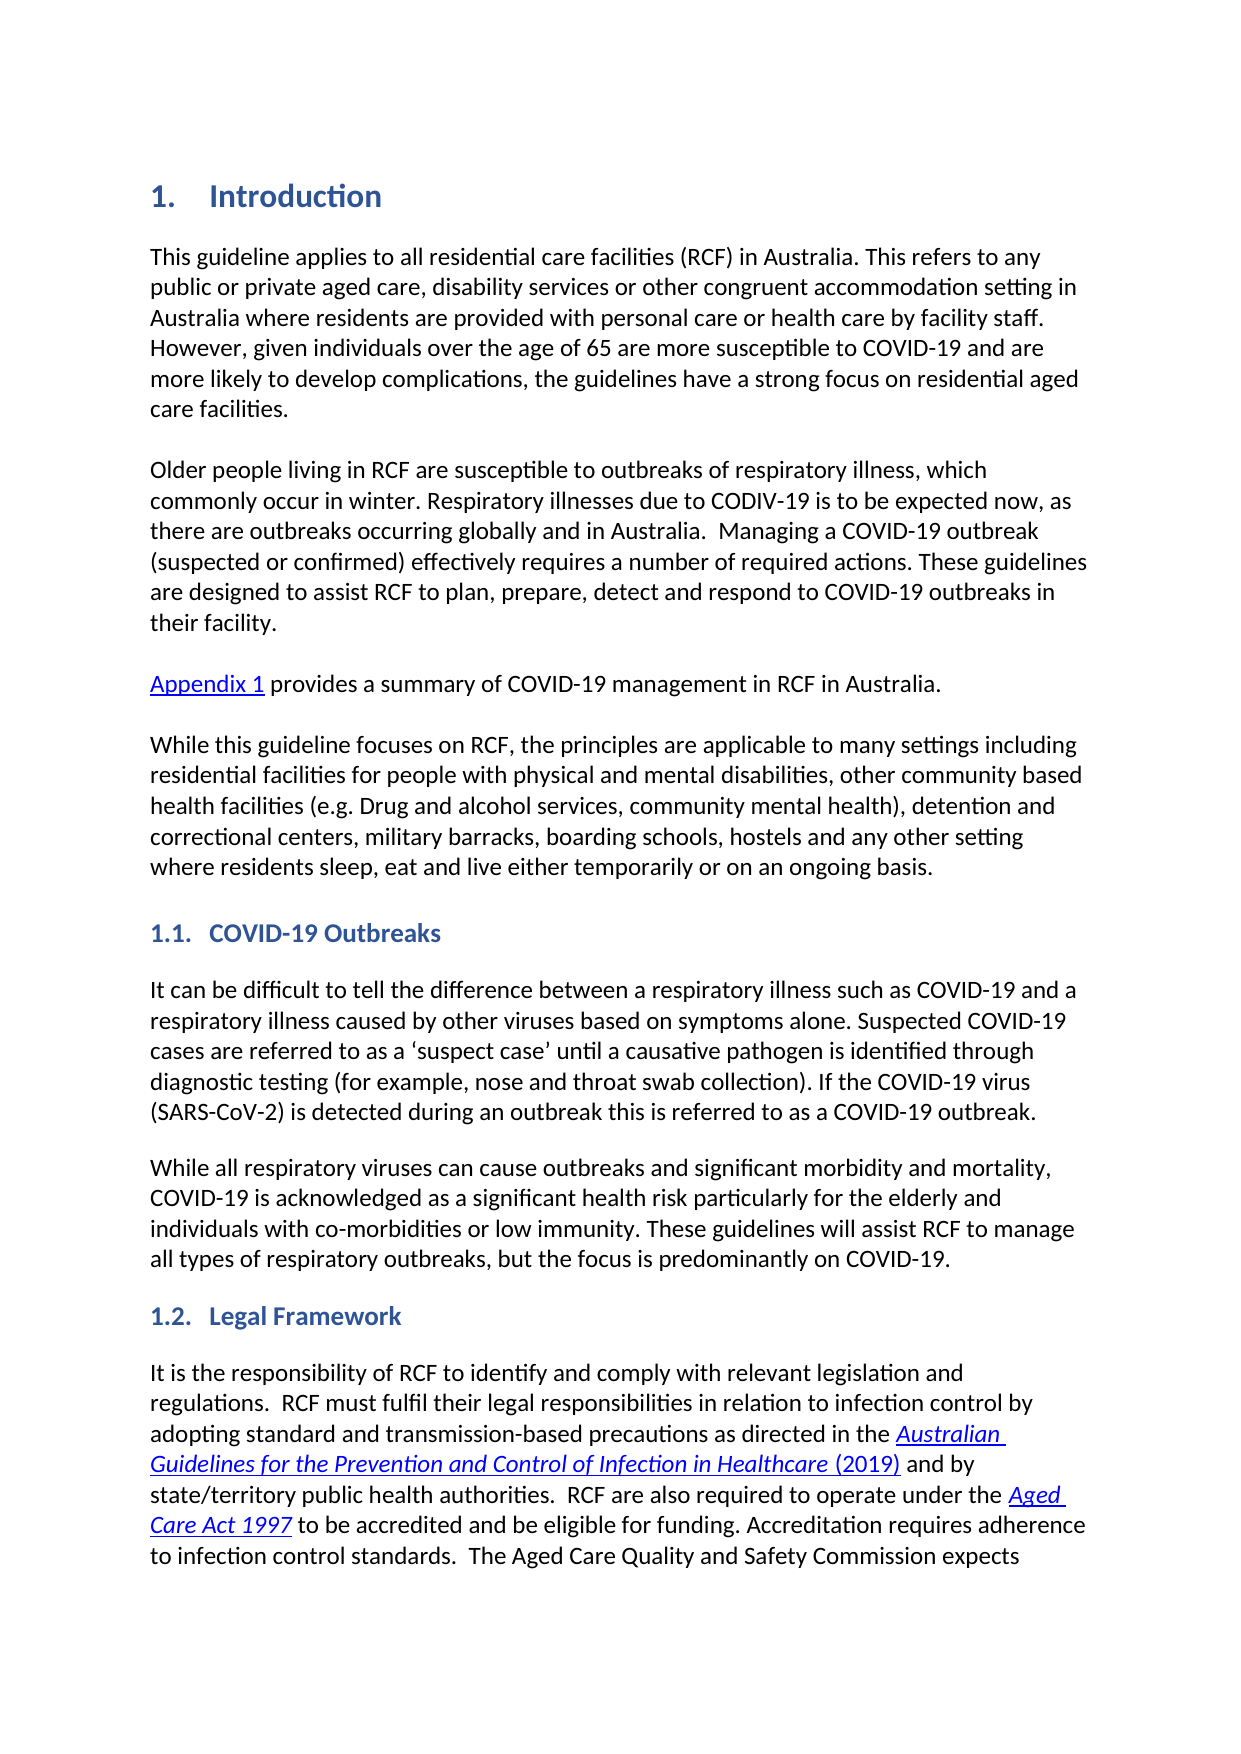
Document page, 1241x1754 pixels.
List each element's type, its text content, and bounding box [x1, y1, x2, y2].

subtitle Introduction [150, 175, 1090, 216]
text Appendix 1 provides a summary of COVID-19 management in RCF in Australia. [150, 668, 1090, 698]
text While this guideline focuses on RCF, the principles are applicable to many settings including residential facilities for people with physical and mental disabilities, other community based health facilities (e.g. Drug and alcohol services, community mental health), detention and correctional centers, military barracks, boarding schools, hostels and any other setting where residents sleep, eat and live either temporarily or on an ongoing basis. [150, 729, 1090, 882]
text It can be difficult to tell the difference between a respiratory illness such as COVID-19 and a respiratory illness caused by other viruses based on symptoms alone. Suspected COVID-19 cases are referred to as a ‘suspect case’ until a causative pathogen is identified through diagnostic testing (for example, nose and throat swab collection). If the COVID-19 virus (SARS-CoV-2) is detected during an outbreak this is referred to as a COVID-19 outbreak. [150, 974, 1090, 1127]
text While all respiratory viruses can cause outbreaks and significant morbidity and mortality, COVID-19 is acknowledged as a significant health risk particularly for the elderly and individuals with co-morbidities or low immunity. These guidelines will assist RCF to manage all types of respiratory outbreaks, but the focus is predominantly on COVID-19. [150, 1152, 1090, 1274]
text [150, 1357, 1090, 1571]
text Older people living in RCF are susceptible to outbreaks of respiratory illness, which commonly occur in winter. Respiratory illnesses due to CODIV-19 is to be expected now, as there are outbreaks occurring globally and in Australia. Managing a COVID-19 outbreak (suspected or confirmed) effectively requires a number of required actions. These guidelines are designed to assist RCF to plan, prepare, detect and respond to COVID-19 outbreaks in their facility. [150, 454, 1090, 637]
text This guideline applies to all residential care facilities (RCF) in Australia. This refers to any public or private aged care, disability services or other congruent accommodation setting in Australia where residents are provided with personal care or health care by facility staff. However, given individuals over the age of 65 are more susceptible to COVID-19 and are more likely to develop complications, the guidelines have a strong focus on residential aged care facilities. [150, 241, 1090, 424]
subtitle COVID-19 Outbreaks [150, 916, 1090, 949]
subtitle Legal Framework [150, 1299, 1090, 1332]
